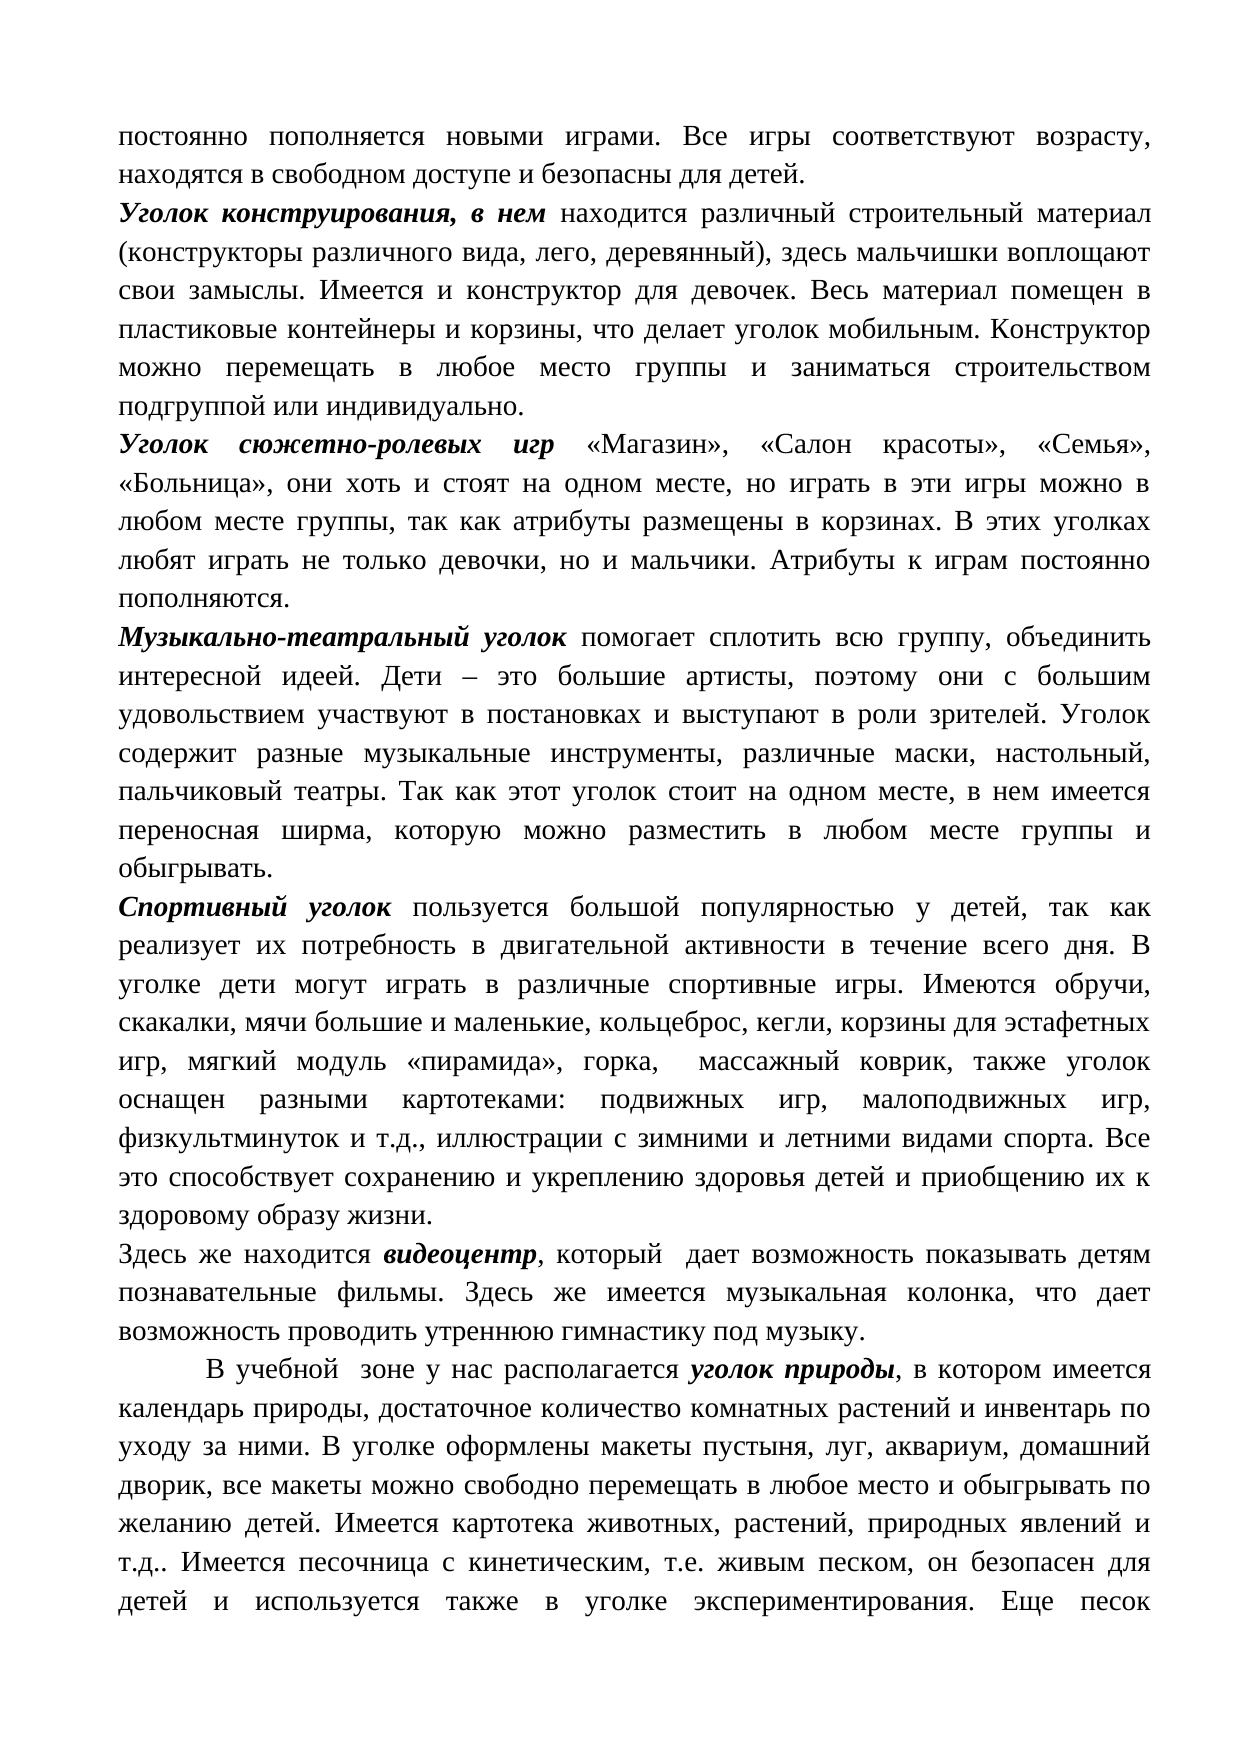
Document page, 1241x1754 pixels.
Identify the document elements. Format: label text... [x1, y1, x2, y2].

text Уголок сюжетно-ролевых игр «Магазин», «Салон красоты», «Семья», «Больница», они хоть и стоят на одном месте, но играть в эти игры можно в любом месте группы, так как атрибуты размещены в корзинах. В этих уголках любят играть не только девочки, но и мальчики. Атрибуты к играм постоянно пополняются. [118, 426, 1152, 614]
text Здесь же находится видеоцентр, который дает возможность показывать детям познавательные фильмы. Здесь же имеется музыкальная колонка, что дает возможность проводить утреннюю гимнастику под музыку. [118, 1236, 1152, 1346]
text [118, 1351, 1152, 1616]
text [118, 118, 1152, 190]
text Спортивный уголок пользуется большой популярностью у детей, так как реализует их потребность в двигательной активности в течение всего дня. В уголке дети могут играть в различные спортивные игры. Имеются обручи, скакалки, мячи большие и маленькие, кольцеброс, кегли, корзины для эстафетных игр, мягкий модуль «пирамида», горка, массажный коврик, также уголок оснащен разными картотеками: подвижных игр, малоподвижных игр, физкультминуток и т.д., иллюстрации с зимними и летними видами спорта. Все это способствует сохранению и укреплению здоровья детей и приобщению их к здоровому образу жизни. [118, 889, 1152, 1231]
text Уголок конструирования, в нем находится различный строительный материал (конструкторы различного вида, лего, деревянный), здесь мальчишки воплощают свои замыслы. Имеется и конструктор для девочек. Весь материал помещен в пластиковые контейнеры и корзины, что делает уголок мобильным. Конструктор можно перемещать в любое место группы и заниматься строительством подгруппой или индивидуально. [118, 195, 1152, 421]
text Музыкально-театральный уголок помогает сплотить всю группу, объединить интересной идеей. Дети – это большие артисты, поэтому они с большим удовольствием участвуют в постановках и выступают в роли зрителей. Уголок содержит разные музыкальные инструменты, различные маски, настольный, пальчиковый театры. Так как этот уголок стоит на одном месте, в нем имеется переносная ширма, которую можно разместить в любом месте группы и обыгрывать. [118, 619, 1152, 884]
